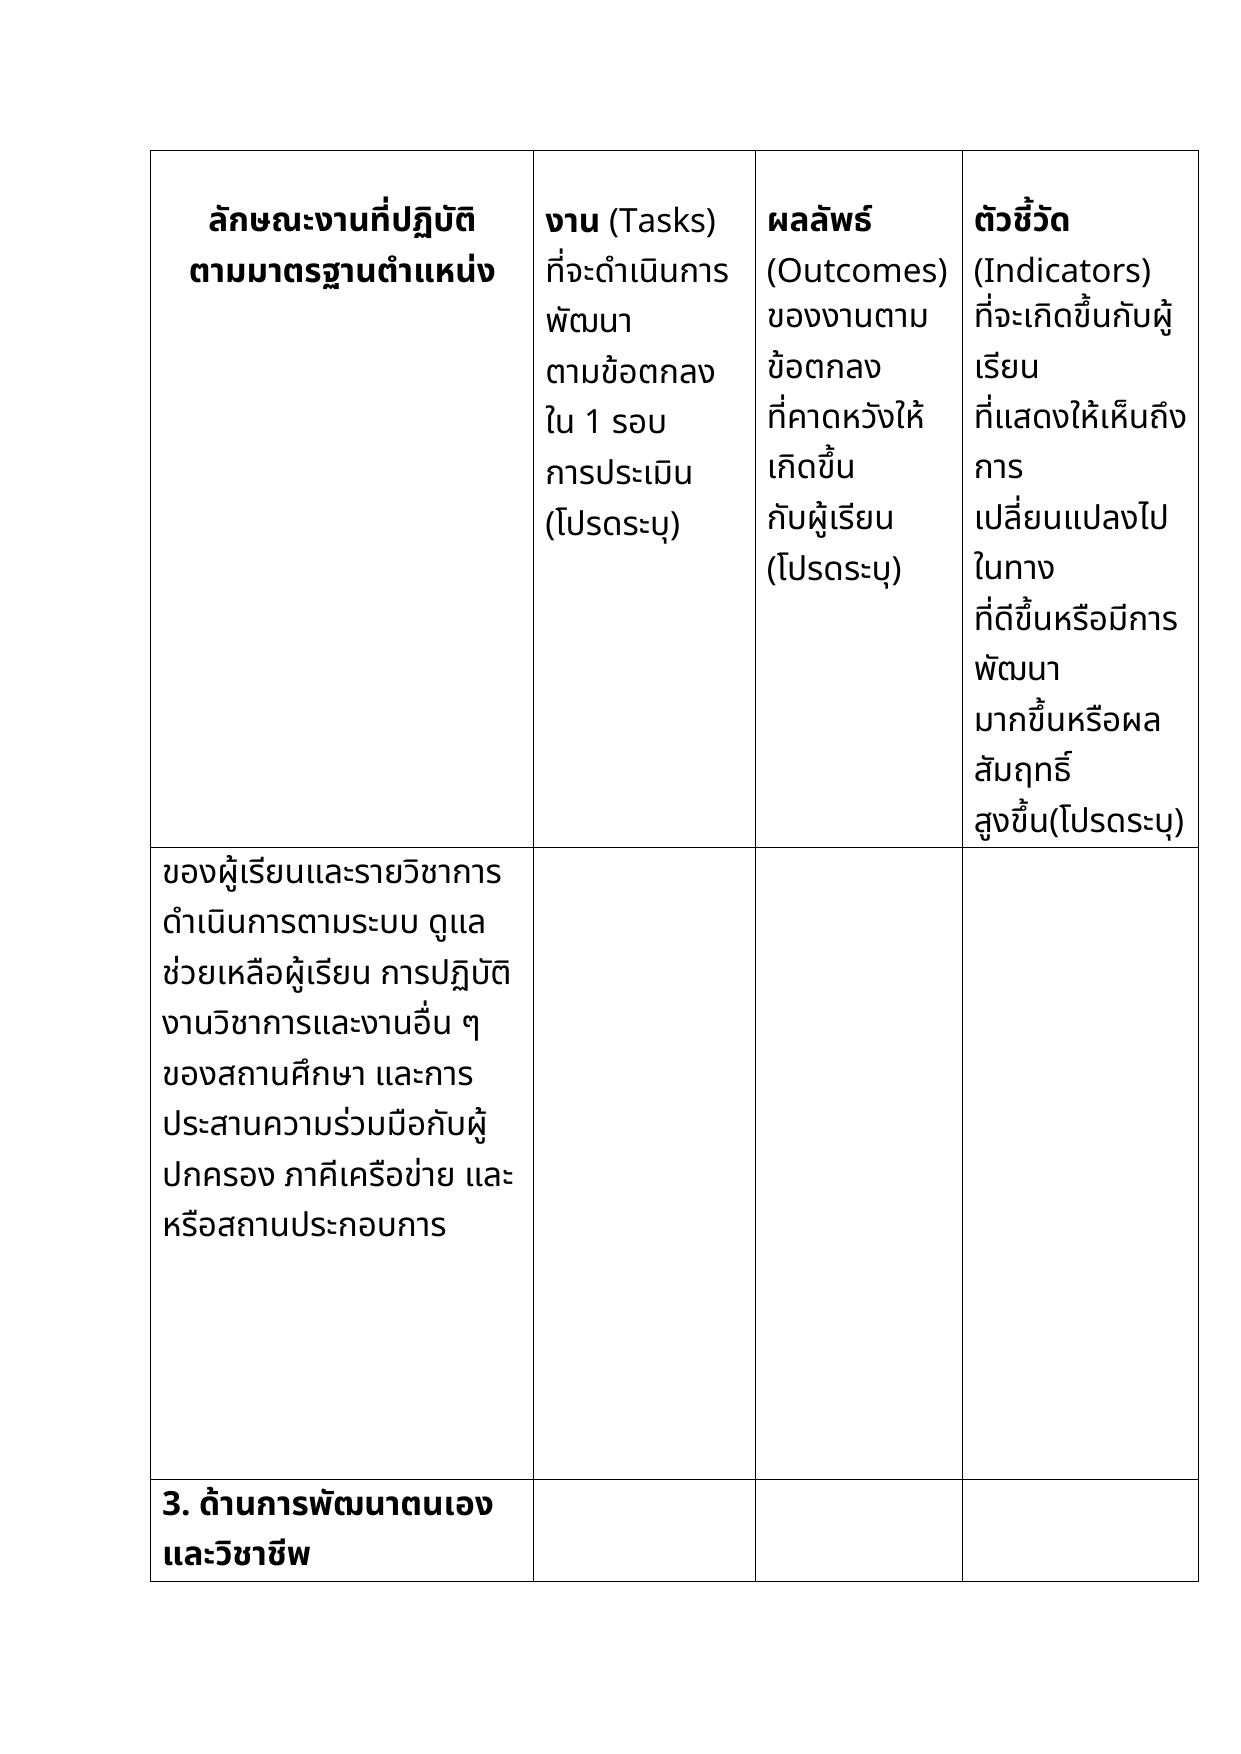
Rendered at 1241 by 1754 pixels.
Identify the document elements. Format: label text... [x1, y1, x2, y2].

table_cell [534, 1480, 755, 1581]
table_cell 2. ด้านการส่งเสริมและสนับสนุน การจัดการเรียนรู้ ลักษณะงานที่เสนอให้ครอบคลุมถึง การจัดทำข้อมูลสารสนเทศของผู้เรียนและรายวิชาการดำเนินการตามระบบ ดูแลช่วยเหลือผู้เรียน การปฏิบัติงานวิชาการและงานอื่น ๆ ของสถานศึกษา และการประสานความร่วมมือกับผู้ปกครอง ภาคีเครือข่าย และหรือสถานประกอบการ [151, 848, 533, 1478]
table_cell [963, 1480, 1198, 1581]
table_cell [963, 848, 1198, 1478]
table_cell 3. ด้านการพัฒนาตนเองและวิชาชีพ ลักษณะงานที่เสนอให้ครอบคลุมถึง การพัฒนาตนเองอย่างเป็นระบบ และต่อเนื่อง การมีส่วนร่วม ในการแลกเปลี่ยนเรียนรู้ทางวิชาชีพ เพื่อพัฒนาการจัดการเรียนรู้ และการนำความรู้ความสามารถ ทักษะที่ได้จากการพัฒนาตนเอง และวิชาชีพมาใช้ในการพัฒนา การจัดการเรียนรู้ การพัฒนาคุณภาพ ผู้เรียน และการพัฒนานวัตกรรม การจัดการเรียนรู้ [151, 1480, 533, 1581]
table_cell [756, 1480, 962, 1581]
table_header งาน (Tasks) ที่จะดำเนินการพัฒนา ตามข้อตกลงใน 1 รอบ การประเมิน (โปรดระบุ) [534, 151, 755, 847]
table_header ผลลัพธ์ (Outcomes) ของงานตามข้อตกลง ที่คาดหวังให้เกิดขึ้น กับผู้เรียน (โปรดระบุ) [756, 151, 962, 847]
table_header ตัวชี้วัด (Indicators) ที่จะเกิดขึ้นกับผู้เรียน ที่แสดงให้เห็นถึงการเปลี่ยนแปลงไปในทาง ที่ดีขึ้นหรือมีการพัฒนา มากขึ้นหรือผลสัมฤทธิ์ สูงขึ้น(โปรดระบุ) [963, 151, 1198, 847]
table_cell [756, 848, 962, 1478]
table_header ลักษณะงานที่ปฏิบัติ ตามมาตรฐานตำแหน่ง [151, 151, 533, 847]
table_cell [534, 848, 755, 1478]
